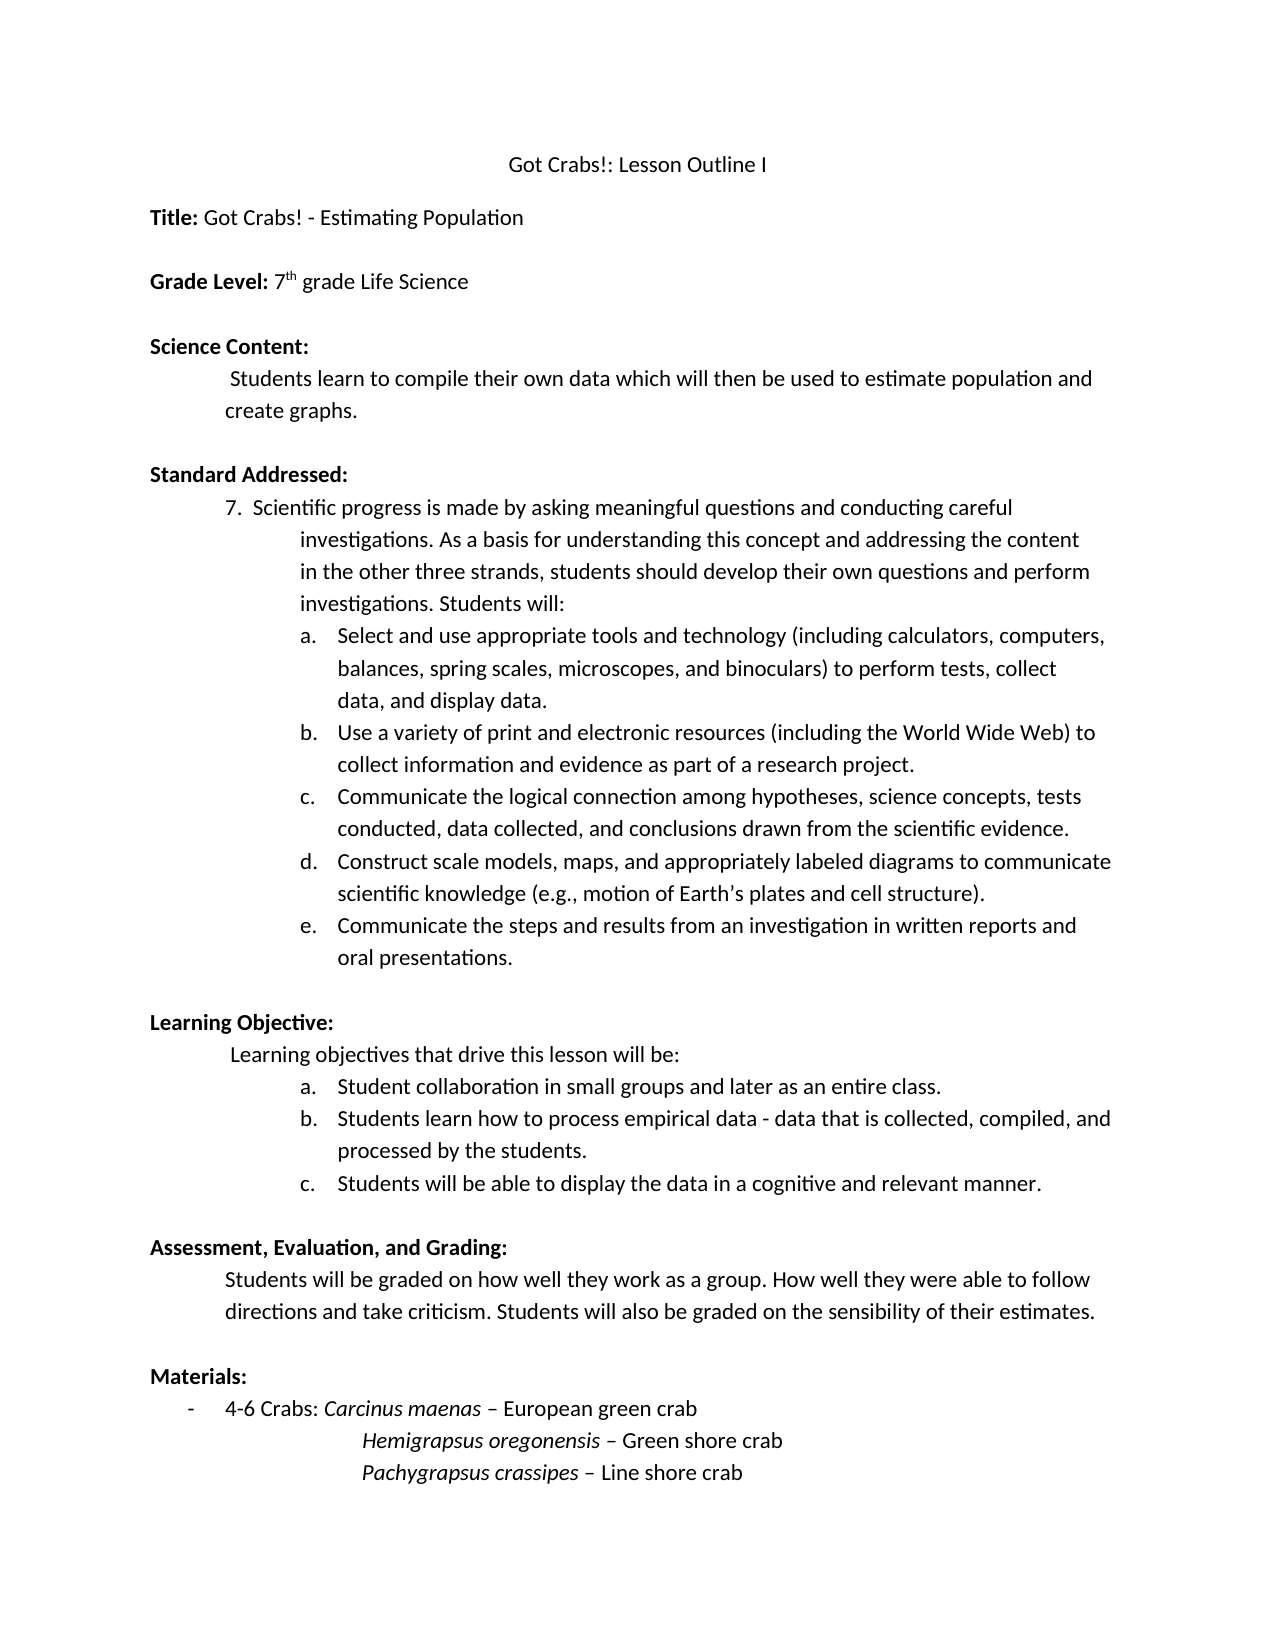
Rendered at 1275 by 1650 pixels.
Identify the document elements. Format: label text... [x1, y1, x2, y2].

text balances, spring scales, microscopes, and binoculars) to perform tests, collect [305, 654, 1125, 682]
text Hemigrapsus oregonensis – Green shore crab [300, 1426, 1125, 1454]
text Science Content: [150, 332, 1125, 360]
text Pachygrapsus crassipes – Line shore crab [300, 1458, 1125, 1486]
text Materials: [150, 1362, 1125, 1390]
text data, and display data. [262, 686, 1125, 714]
text Got Crabs!: Lesson Outline I [150, 150, 1125, 178]
list Select and use appropriate tools and technology (including calculators, computers, [300, 621, 1125, 649]
text scientific knowledge (e.g., motion of Earth’s plates and cell structure). [305, 879, 1125, 907]
list Use a variety of print and electronic resources (including the World Wide Web) to collect information and evidence as part of a research project. [300, 718, 1125, 778]
text Students will be graded on how well they work as a group. How well they were able to follow directions and take criticism. Students will also be graded on the sensibility of their estimates. [225, 1265, 1125, 1325]
text Grade Level: 7th grade Life Science [150, 267, 1125, 295]
text Learning Objective: [150, 1008, 1125, 1036]
list Communicate the logical connection among hypotheses, science concepts, tests [300, 782, 1125, 810]
text conducted, data collected, and conclusions drawn from the scientific evidence. [305, 814, 1125, 843]
list Communicate the steps and results from an investigation in written reports and [300, 911, 1125, 939]
text Students learn to compile their own data which will then be used to estimate population and create graphs. [225, 364, 1125, 424]
text investigations. Students will: [225, 589, 1125, 617]
text in the other three strands, students should develop their own questions and perform [225, 557, 1125, 585]
list Student collaboration in small groups and later as an entire class. [300, 1072, 1125, 1100]
list 4-6 Crabs: Carcinus maenas – European green crab [187, 1394, 1125, 1422]
list Construct scale models, maps, and appropriately labeled diagrams to communicate [300, 847, 1125, 875]
list Students learn how to process empirical data - data that is collected, compiled, and processed by the students. [300, 1104, 1125, 1164]
text 7. Scientific progress is made by asking meaningful questions and conducting careful [150, 493, 1125, 521]
text Title: Got Crabs! - Estimating Population [150, 203, 1125, 231]
list oral presentations. [337, 943, 1125, 971]
text Learning objectives that drive this lesson will be: [150, 1040, 1125, 1068]
list Students will be able to display the data in a cognitive and relevant manner. [300, 1169, 1125, 1197]
text investigations. As a basis for understanding this concept and addressing the content [225, 525, 1125, 553]
text Standard Addressed: [150, 461, 1125, 488]
text Assessment, Evaluation, and Grading: [150, 1233, 1125, 1261]
